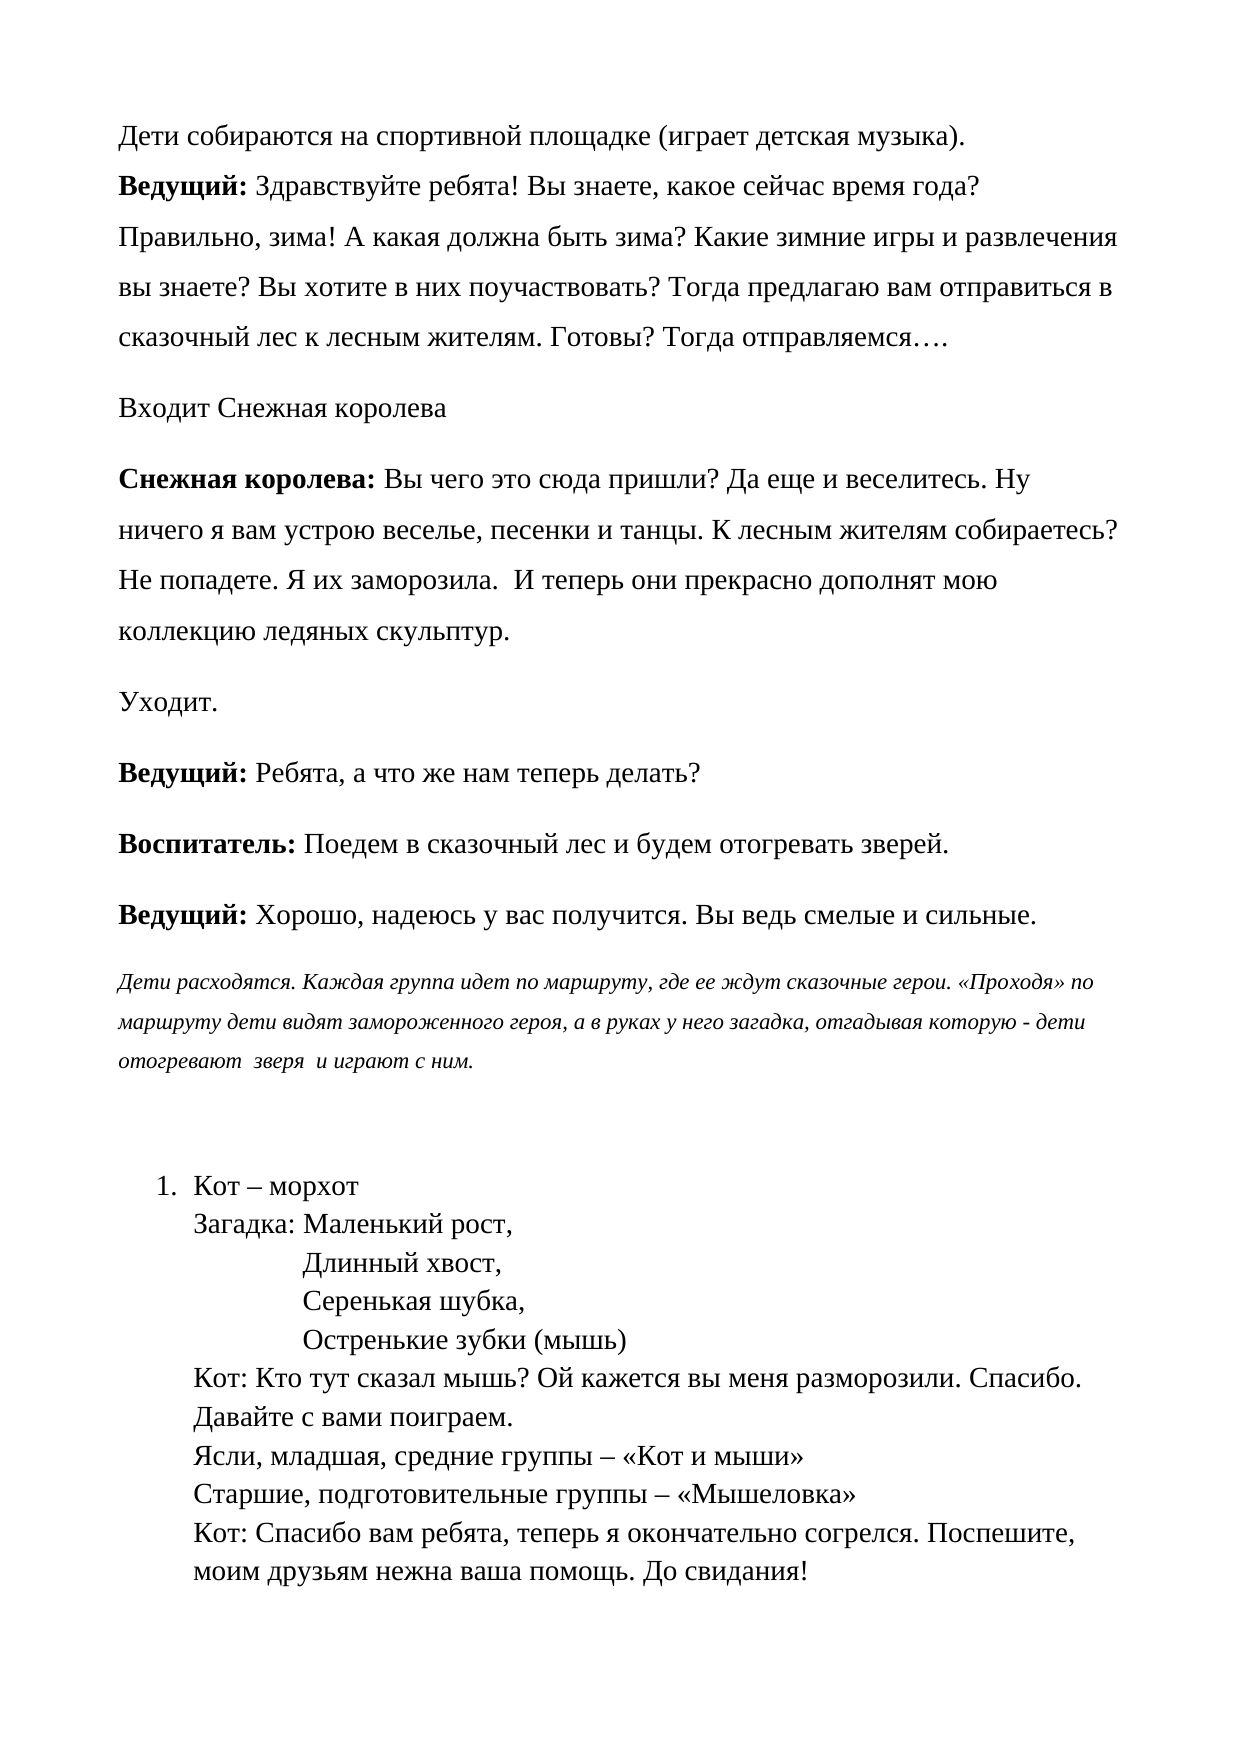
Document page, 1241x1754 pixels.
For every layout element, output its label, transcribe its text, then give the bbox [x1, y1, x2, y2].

text Дети расходятся. Каждая группа идет по маршруту, где ее ждут сказочные герои. «Проходя» по маршруту дети видят замороженного героя, а в руках у него загадка, отгадывая которую - дети отогревают зверя и играют с ним. [118, 968, 1122, 1074]
text Снежная королева: Вы чего это сюда пришли? Да еще и веселитесь. Ну ничего я вам устрою веселье, песенки и танцы. К лесным жителям собираетесь? Не попадете. Я их заморозила. И теперь они прекрасно дополнят мою коллекцию ледяных скульптур. [118, 462, 1122, 646]
text Ведущий: Здравствуйте ребята! Вы знаете, какое сейчас время года? Правильно, зима! А какая должна быть зима? Какие зимние игры и развлечения вы знаете? Вы хотите в них поучаствовать? Тогда предлагаю вам отправиться в сказочный лес к лесным жителям. Готовы? Тогда отправляемся…. [118, 168, 1122, 353]
text Дети собираются на спортивной площадке (играет детская музыка). [118, 118, 1122, 152]
list Старшие, подготовительные группы – «Мышеловка» [193, 1476, 1122, 1510]
text Ведущий: Ребята, а что же нам теперь делать? [118, 755, 1122, 788]
list Остренькие зубки (мышь) [193, 1322, 1122, 1356]
list Кот: Кто тут сказал мышь? Ой кажется вы меня разморозили. Спасибо. Давайте с вами поиграем. [193, 1361, 1122, 1433]
list Кот – морхот [156, 1168, 1122, 1201]
list Длинный хвост, [193, 1245, 1122, 1278]
text Воспитатель: Поедем в сказочный лес и будем отогревать зверей. [118, 826, 1122, 859]
list Ясли, младшая, средние группы – «Кот и мыши» [193, 1438, 1122, 1471]
text Ведущий: Хорошо, надеюсь у вас получится. Вы ведь смелые и сильные. [118, 897, 1122, 931]
text Уходит. [118, 684, 1122, 717]
list Загадка: Маленький рост, [193, 1206, 1122, 1240]
text Входит Снежная королева [118, 391, 1122, 424]
list Серенькая шубка, [193, 1283, 1122, 1317]
list Кот: Спасибо вам ребята, теперь я окончательно согрелся. Поспешите, моим друзьям нежна ваша помощь. До свидания! [193, 1515, 1122, 1587]
